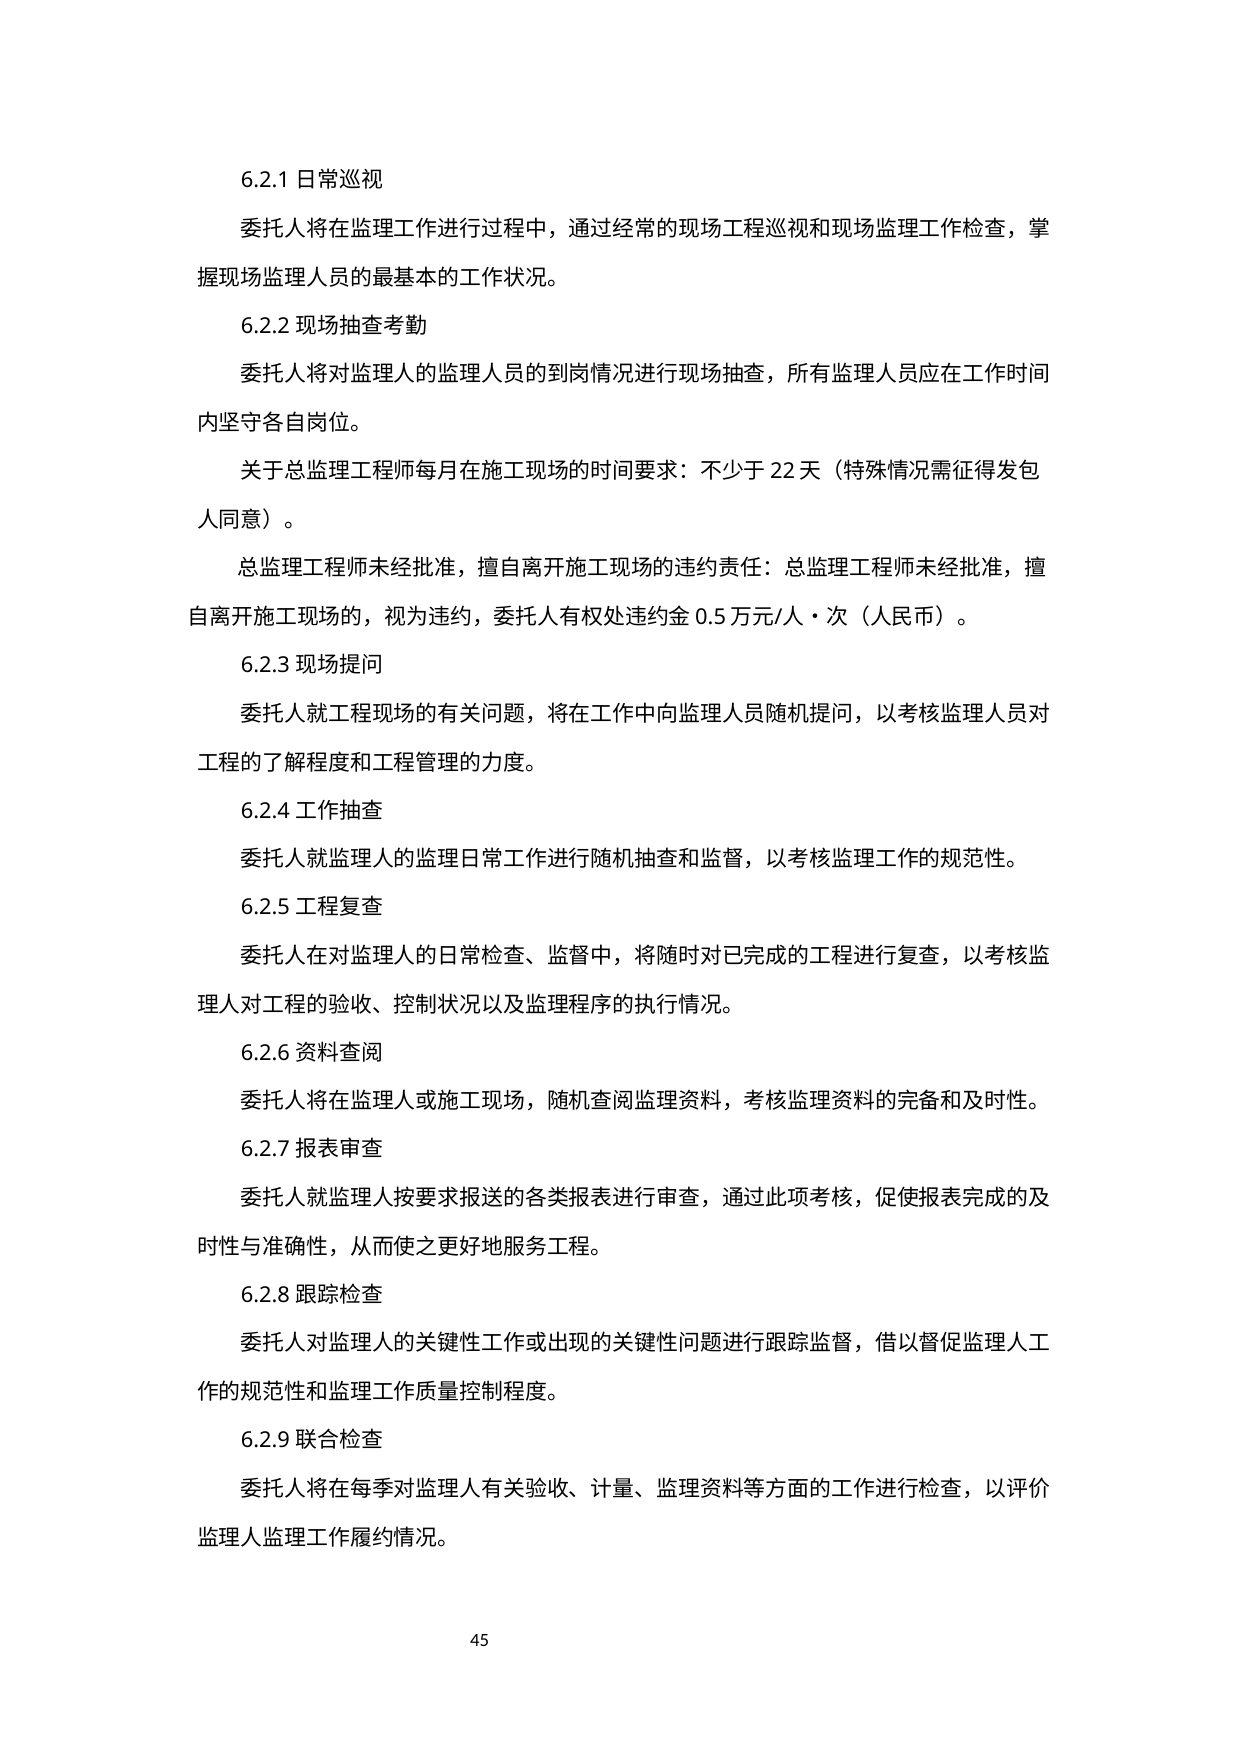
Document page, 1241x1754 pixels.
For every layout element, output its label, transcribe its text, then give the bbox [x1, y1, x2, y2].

text 委托人对监理人的关键性工作或出现的关键性问题进行跟踪监督，借以督促监理人工作的规范性和监理工作质量控制程度。 [197, 1325, 1053, 1406]
text 委托人就工程现场的有关问题，将在工作中向监理人员随机提问，以考核监理人员对工程的了解程度和工程管理的力度。 [197, 695, 1053, 777]
text 委托人将在每季对监理人有关验收、计量、监理资料等方面的工作进行检查，以评价监理人监理工作履约情况。 [197, 1470, 1053, 1552]
text 委托人将在监理工作进行过程中，通过经常的现场工程巡视和现场监理工作检查，掌握现场监理人员的最基本的工作状况。 [197, 210, 1053, 292]
text 6.2.4 工作抽查 [197, 792, 1053, 825]
text 委托人将对监理人的监理人员的到岗情况进行现场抽查，所有监理人员应在工作时间内坚守各自岗位。 [197, 356, 1053, 437]
text 6.2.5 工程复查 [197, 889, 1053, 922]
text 6.2.6 资料查阅 [197, 1034, 1053, 1067]
text 6.2.1 日常巡视 [197, 162, 1053, 194]
text 6.2.3 现场提问 [197, 647, 1053, 679]
text 委托人就监理人按要求报送的各类报表进行审查，通过此项考核，促使报表完成的及时性与准确性，从而使之更好地服务工程。 [197, 1179, 1053, 1261]
text 关于总监理工程师每月在施工现场的时间要求：不少于22天（特殊情况需征得发包人同意）。 [197, 453, 1053, 534]
text 委托人在对监理人的日常检查、监督中，将随时对已完成的工程进行复查，以考核监理人对工程的验收、控制状况以及监理程序的执行情况。 [197, 937, 1053, 1019]
text 总监理工程师未经批准，擅自离开施工现场的违约责任：总监理工程师未经批准，擅自离开施工现场的，视为违约，委托人有权处违约金0.5万元/人•次（人民币）。 [187, 550, 1053, 631]
text 6.2.9 联合检查 [197, 1422, 1053, 1454]
text 6.2.8 跟踪检查 [197, 1277, 1053, 1309]
text 6.2.2 现场抽查考勤 [197, 307, 1053, 340]
text 委托人将在监理人或施工现场，随机查阅监理资料，考核监理资料的完备和及时性。 [197, 1083, 1053, 1115]
text 委托人就监理人的监理日常工作进行随机抽查和监督，以考核监理工作的规范性。 [197, 841, 1053, 873]
text 6.2.7 报表审查 [197, 1131, 1053, 1164]
